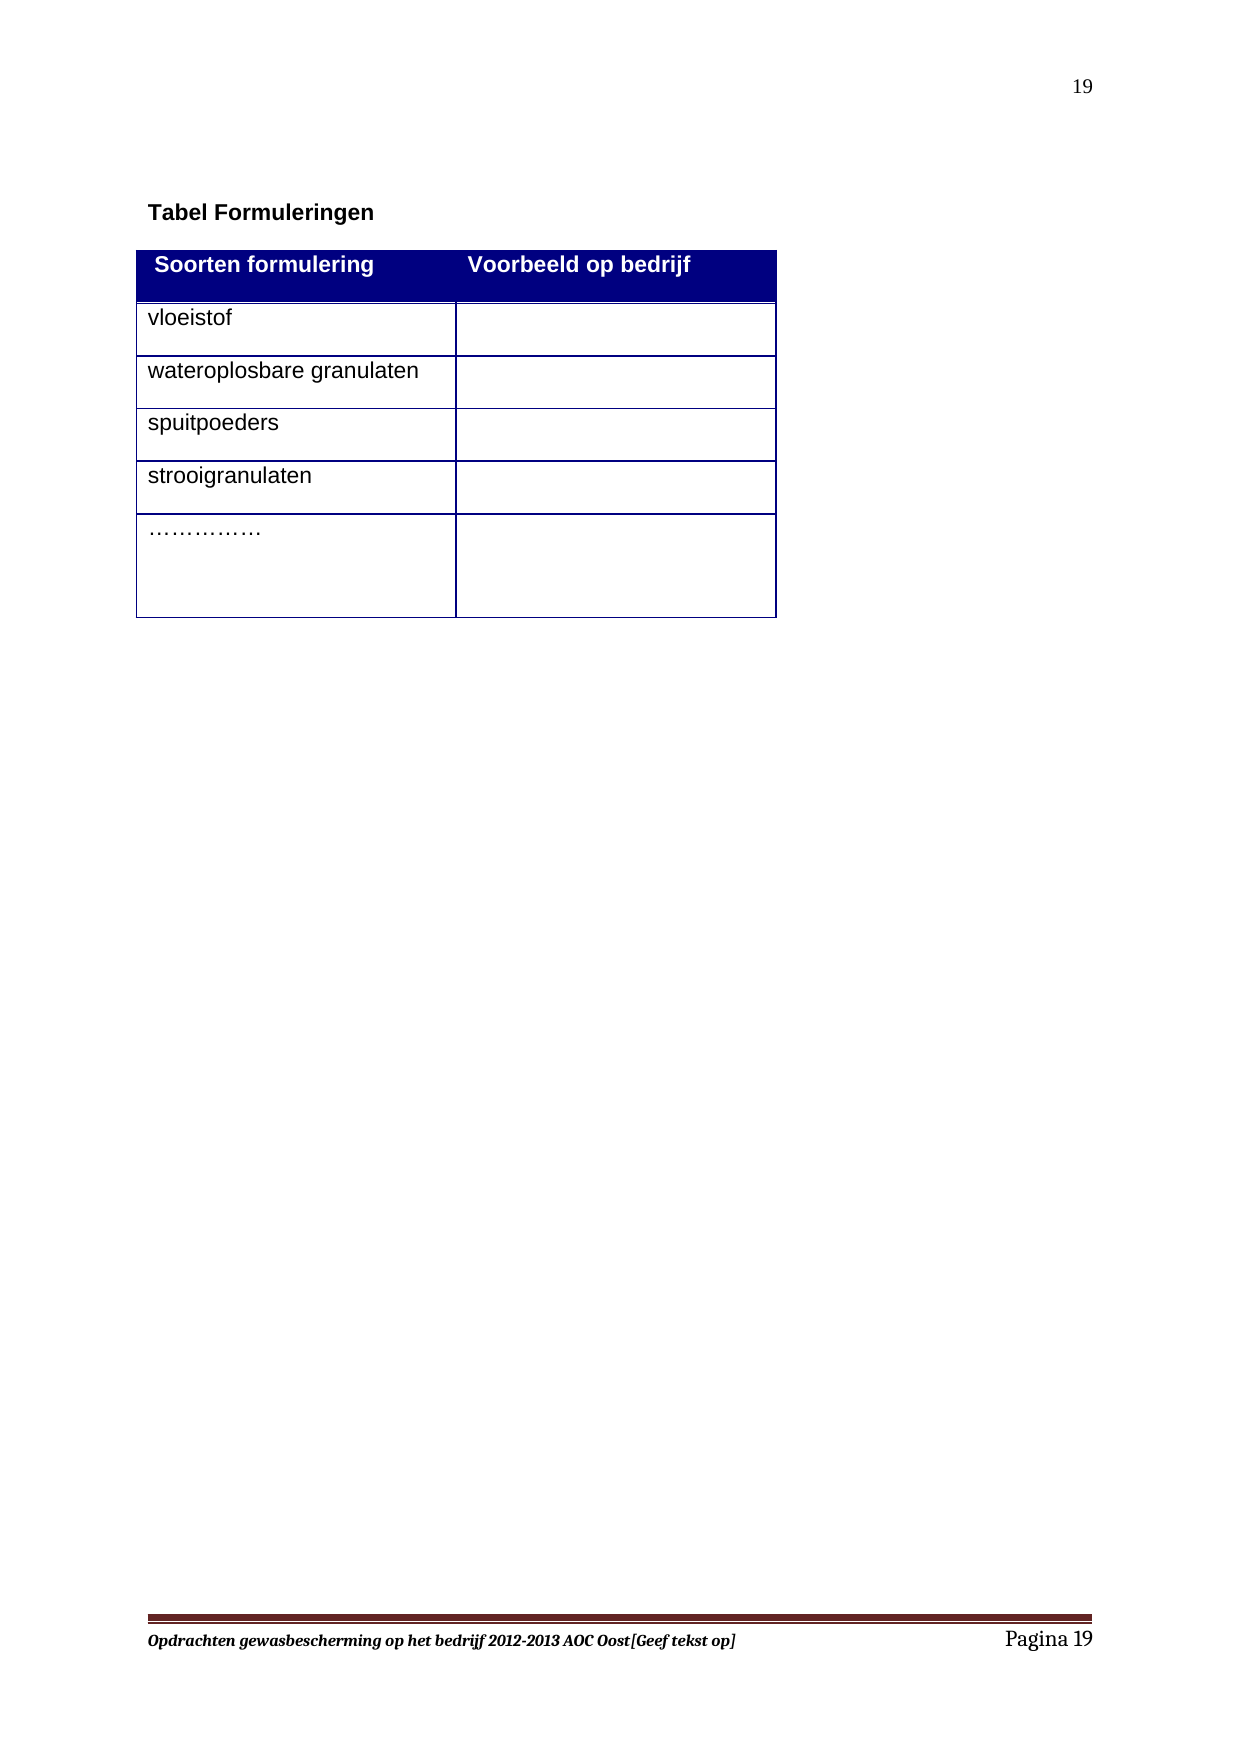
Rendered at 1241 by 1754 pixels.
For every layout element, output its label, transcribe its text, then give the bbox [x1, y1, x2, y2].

table_cell strooigranulaten [137, 462, 455, 513]
table_header Voorbeeld op bedrijf [457, 251, 775, 302]
table_cell spuitpoeders [137, 409, 455, 460]
table_cell [457, 357, 775, 408]
table_cell vloeistof [137, 304, 455, 355]
table_cell [457, 304, 775, 355]
table_cell [457, 515, 775, 616]
table_header Soorten formulering [137, 251, 455, 302]
text Tabel Formuleringen [148, 199, 1092, 225]
table_cell [457, 409, 775, 460]
table_cell [457, 462, 775, 513]
table_cell …………… [137, 515, 455, 616]
table_cell wateroplosbare granulaten [137, 357, 455, 408]
